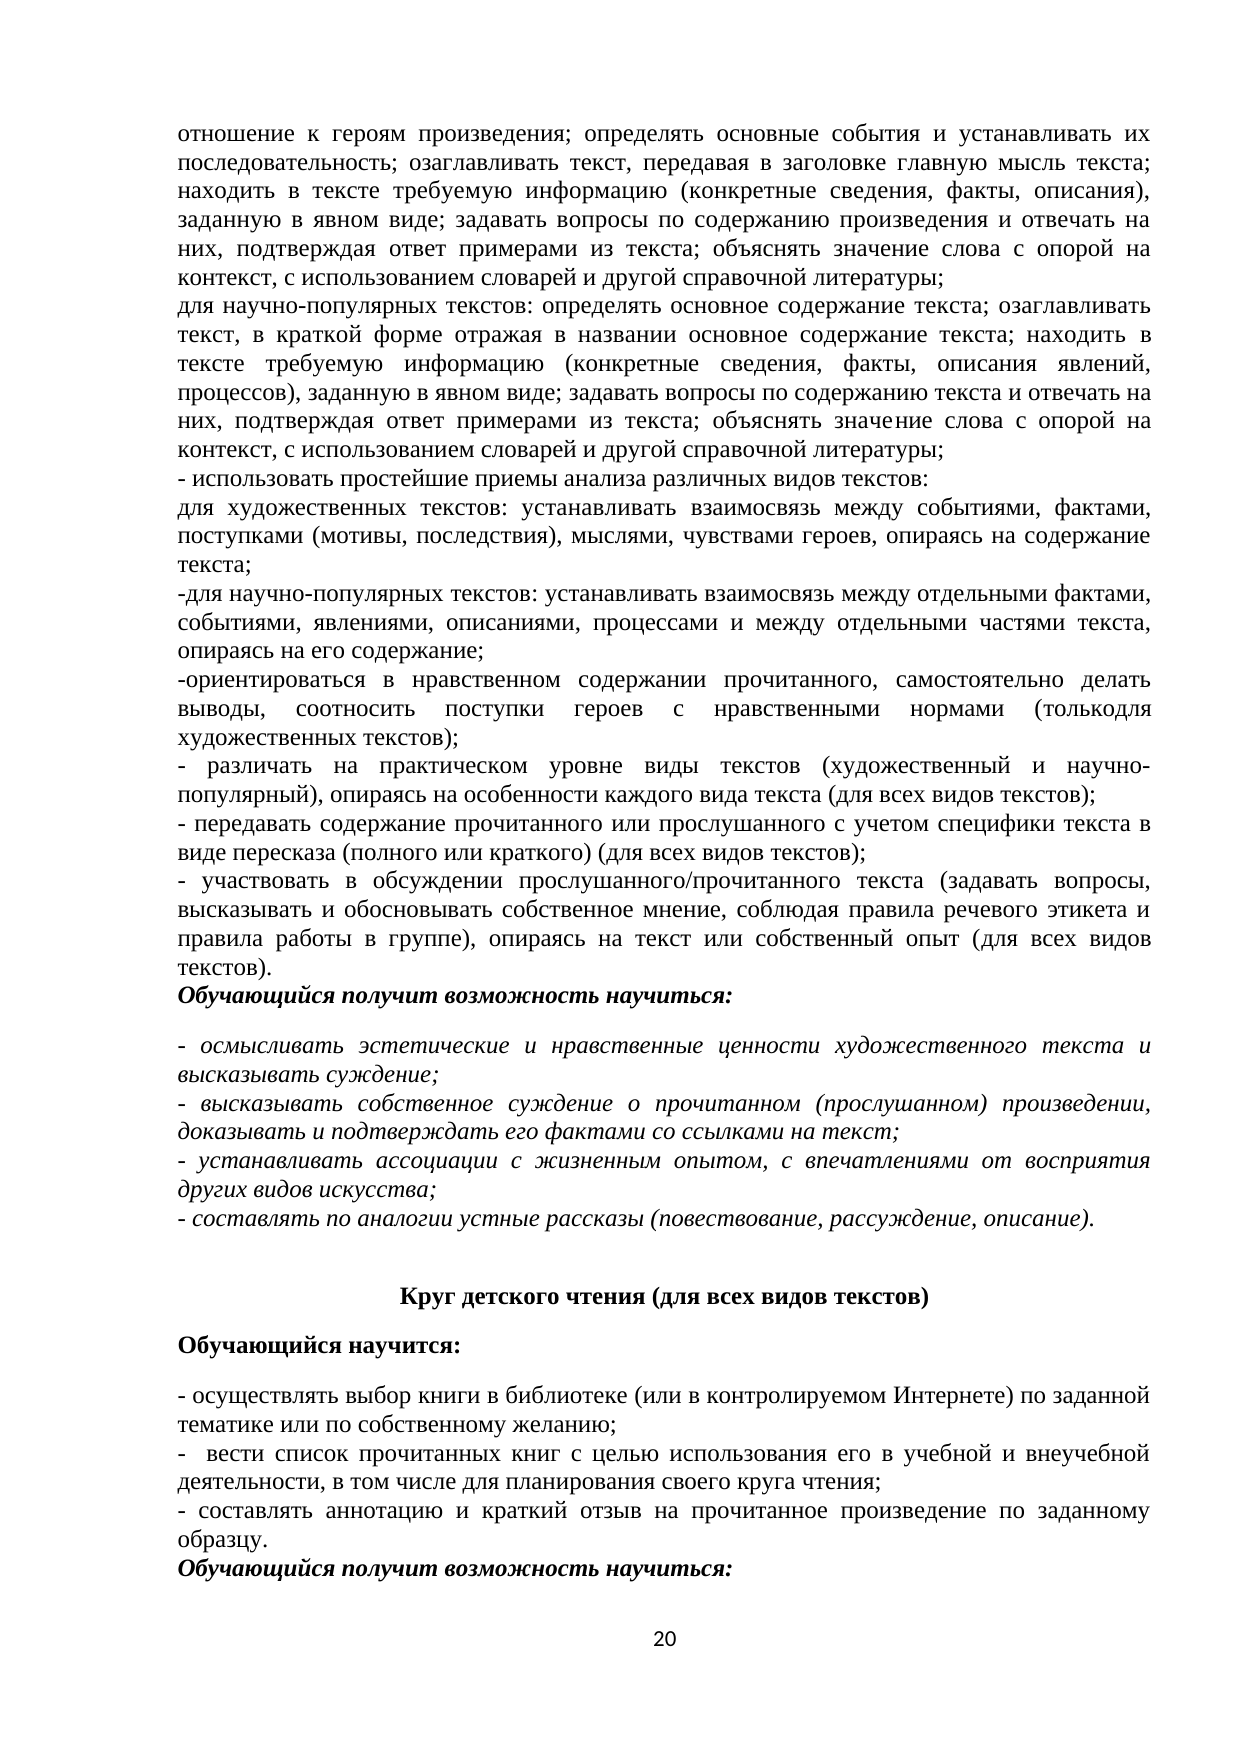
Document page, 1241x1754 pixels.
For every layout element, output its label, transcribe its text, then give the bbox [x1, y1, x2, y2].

text Обучающийся получит возможность научиться: [177, 1553, 1152, 1581]
text - осуществлять выбор книги в библиотеке (или в контролируемом Интернете) по заданной тематике или по собственному желанию; [177, 1380, 1152, 1438]
text -ориентироваться в нравственном содержании прочитанного, самостоятельно делать выводы, соотносить поступки героев с нравственными нормами (толькодля художественных текстов); [177, 664, 1152, 751]
text - составлять аннотацию и краткий отзыв на прочитанное произведение по заданному образцу. [177, 1495, 1152, 1553]
text для художественных текстов: устанавливать взаимосвязь между событиями, фактами, поступками (мотивы, последствия), мыслями, чувствами героев, опираясь на содержание текста; [177, 492, 1152, 578]
text - составлять по аналогии устные рассказы (повествование, рассуждение, описание). [177, 1203, 1152, 1231]
text - различать на практическом уровне виды текстов (художественный и научно-популярный), опираясь на особенности каждого вида текста (для всех видов текстов); [177, 751, 1152, 808]
text - использовать простейшие приемы анализа различных видов текстов: [177, 463, 1152, 492]
text для научно-популярных текстов: определять основное содержание текста; озаглавливать текст, в краткой форме отражая в названии основное содержание текста; находить в тексте требуемую информацию (конкретные сведения, факты, описания явлений, процессов), заданную в явном виде; задавать вопросы по содержанию текста и отвечать на них, подтверждая ответ примерами из текста; объяснять значение слова с опорой на контекст, с использованием словарей и другой справочной литературы; [177, 291, 1152, 463]
text - вести список прочитанных книг с целью использования его в учебной и внеучебной деятельности, в том числе для планирования своего круга чтения; [177, 1438, 1152, 1495]
text Обучающийся научится: [177, 1331, 1152, 1359]
text - высказывать собственное суждение о прочитанном (прослушанном) произведении, доказывать и подтверждать его фактами со ссылками на текст; [177, 1088, 1152, 1145]
text - участвовать в обсуждении прослушанного/прочитанного текста (задавать вопросы, высказывать и обосновывать собственное мнение, соблюдая правила речевого этикета и правила работы в группе), опираясь на текст или собственный опыт (для всех видов текстов). [177, 866, 1152, 981]
text - осмысливать эстетические и нравственные ценности художественного текста и высказывать суждение; [177, 1030, 1152, 1088]
text Круг детского чтения (для всех видов текстов) [177, 1281, 1152, 1310]
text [177, 118, 1152, 291]
text - устанавливать ассоциации с жизненным опытом, с впечатлениями от восприятия других видов искусства; [177, 1145, 1152, 1203]
text - передавать содержание прочитанного или прослушанного с учетом специфики текста в виде пересказа (полного или краткого) (для всех видов текстов); [177, 808, 1152, 866]
text -для научно-популярных текстов: устанавливать взаимосвязь между отдельными фактами, событиями, явлениями, описаниями, процессами и между отдельными частями текста, опираясь на его содержание; [177, 578, 1152, 664]
text Обучающийся получит возможность научиться: [177, 981, 1152, 1009]
